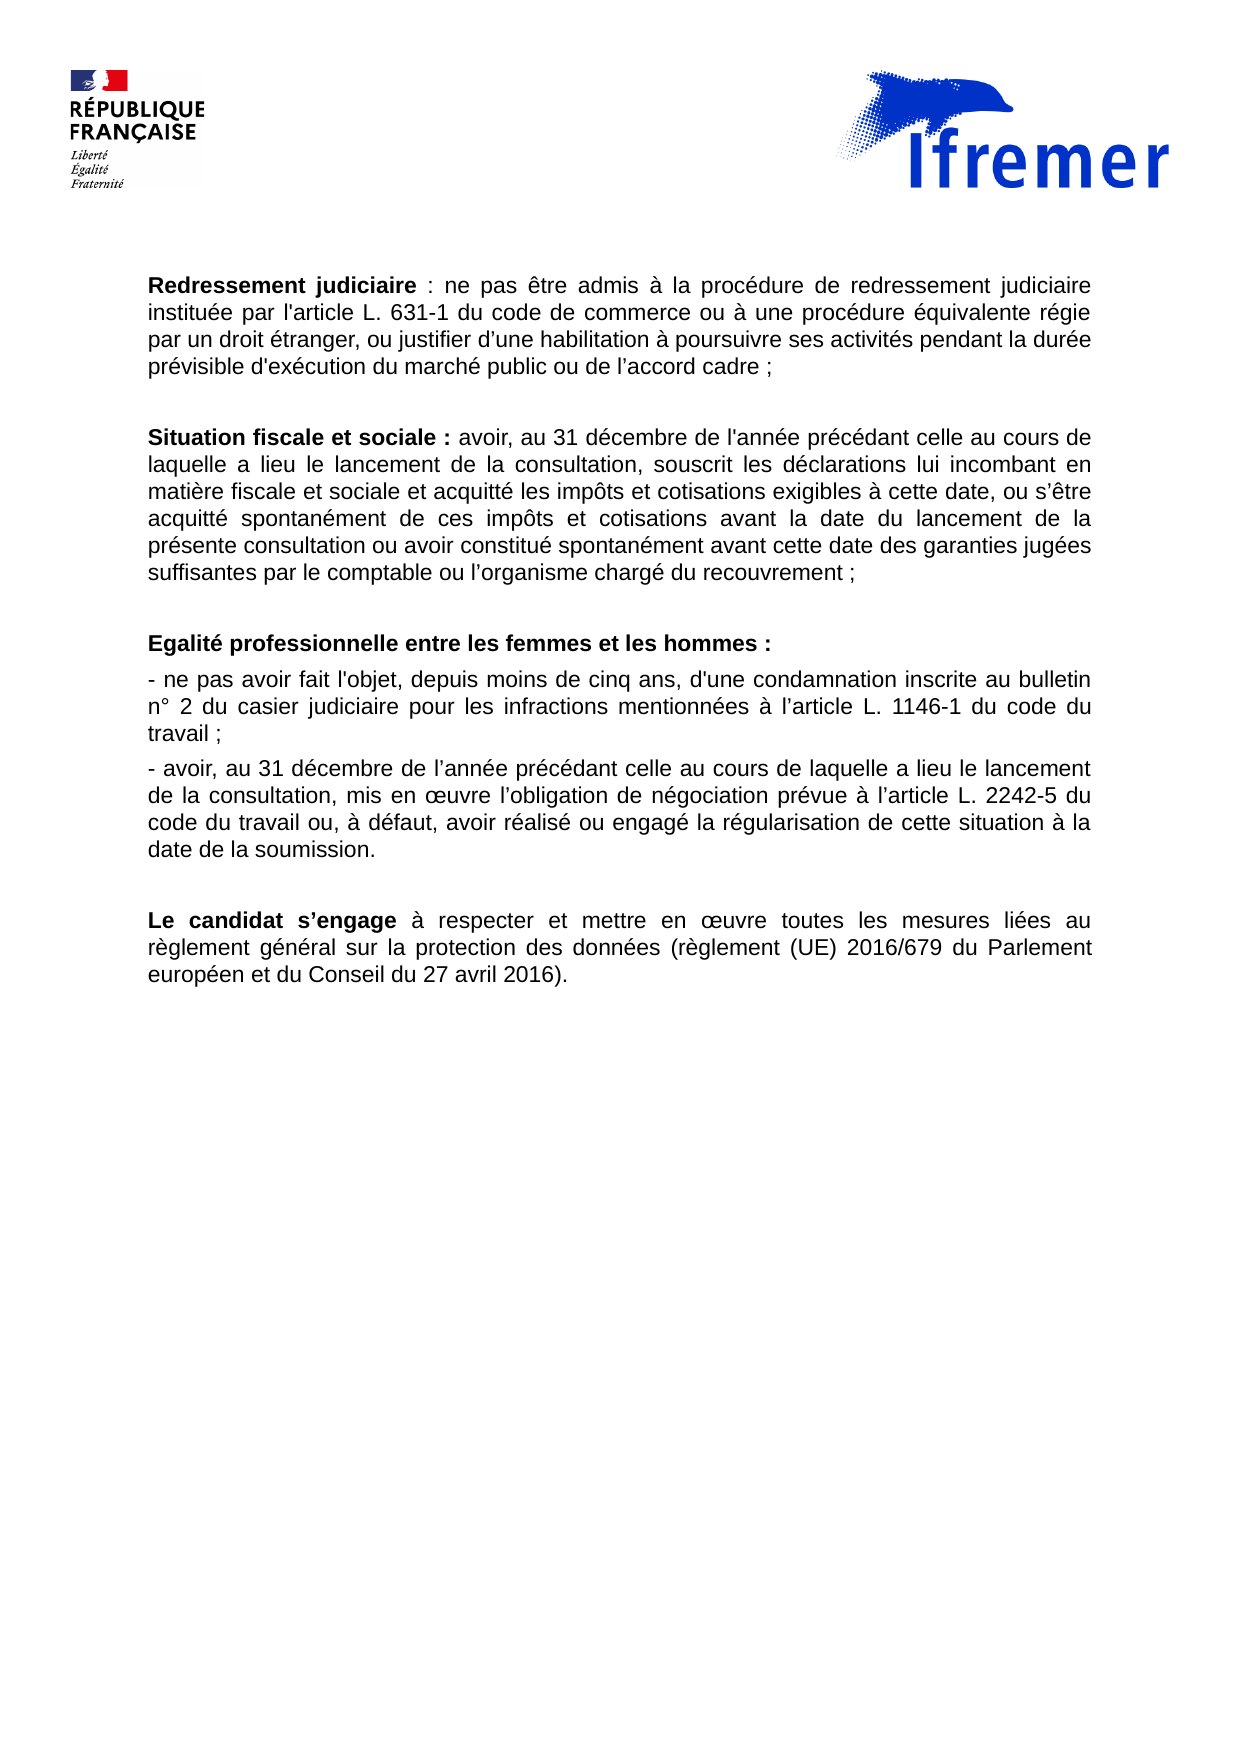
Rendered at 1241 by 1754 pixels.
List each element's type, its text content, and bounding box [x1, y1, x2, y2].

text Redressement judiciaire : ne pas être admis à la procédure de redressement judiciaire instituée par l'article L. 631-1 du code de commerce ou à une procédure équivalente régie par un droit étranger, ou justifier d’une habilitation à poursuivre ses activités pendant la durée prévisible d'exécution du marché public ou de l’accord cadre ; [148, 272, 1092, 380]
picture [836, 70, 1169, 188]
text - ne pas avoir fait l'objet, depuis moins de cinq ans, d'une condamnation inscrite au bulletin n° 2 du casier judiciaire pour les infractions mentionnées à l’article L. 1146-1 du code du travail ; [148, 665, 1092, 747]
text Egalité professionnelle entre les femmes et les hommes : [148, 630, 1092, 657]
picture [70, 70, 205, 188]
text - avoir, au 31 décembre de l’année précédant celle au cours de laquelle a lieu le lancement de la consultation, mis en œuvre l’obligation de négociation prévue à l’article L. 2242-5 du code du travail ou, à défaut, avoir réalisé ou engagé la régularisation de cette situation à la date de la soumission. [148, 755, 1092, 863]
text Situation fiscale et sociale : avoir, au 31 décembre de l'année précédant celle au cours de laquelle a lieu le lancement de la consultation, souscrit les déclarations lui incombant en matière fiscale et sociale et acquitté les impôts et cotisations exigibles à cette date, ou s’être acquitté spontanément de ces impôts et cotisations avant la date du lancement de la présente consultation ou avoir constitué spontanément avant cette date des garanties jugées suffisantes par le comptable ou l’organisme chargé du recouvrement ; [148, 424, 1092, 586]
text Le candidat s’engage à respecter et mettre en œuvre toutes les mesures liées au règlement général sur la protection des données (règlement (UE) 2016/679 du Parlement européen et du Conseil du 27 avril 2016). [148, 907, 1092, 988]
